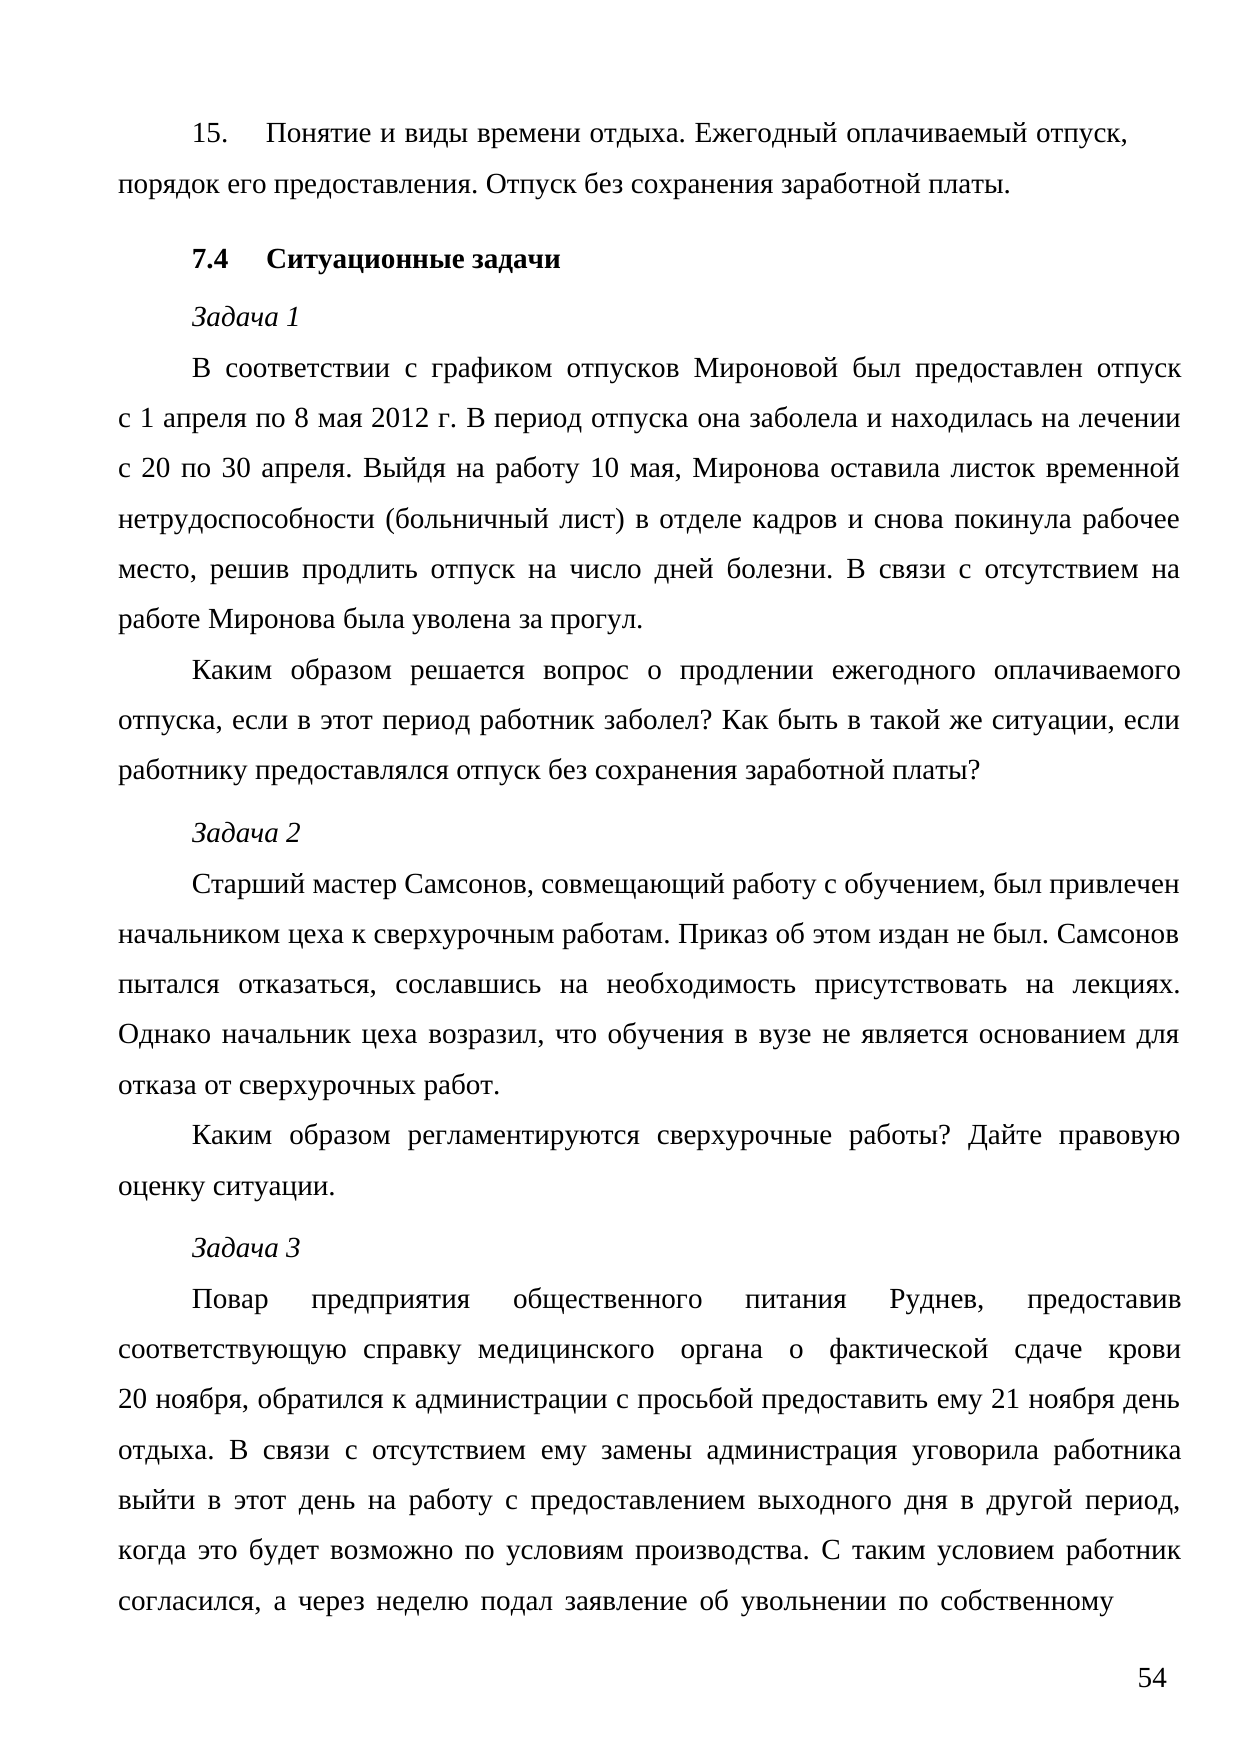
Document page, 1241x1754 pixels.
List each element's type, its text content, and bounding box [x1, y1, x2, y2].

text Задача 2 [192, 815, 1198, 849]
text Каким образом решается вопрос о продлении ежегодного оплачиваемого отпуска, если в этот период работник заболел? Как быть в такой же ситуации, если работнику предоставлялся отпуск без сохранения заработной платы? [118, 652, 1181, 786]
text Задача 3 [192, 1230, 1198, 1264]
text В соответствии с графиком отпусков Мироновой был предоставлен отпуск с 1 апреля по 8 мая 2012 г. В период отпуска она заболела и находилась на лечении с 20 по 30 апреля. Выйдя на работу 10 мая, Миронова оставила листок временной нетрудоспособности (больничный лист) в отделе кадров и снова покинула рабочее место, решив продлить отпуск на число дней болезни. В связи с отсутствием на работе Миронова была уволена за прогул. [118, 350, 1181, 635]
text Каким образом регламентируются сверхурочные работы? Дайте правовую оценку ситуации. [118, 1117, 1180, 1201]
text Повар предприятия общественного питания Руднев, предоставив соответствующую справку медицинского органа о фактической сдаче крови 20 ноября, обратился к администрации с просьбой предоставить ему 21 ноября день отдыха. В связи с отсутствием ему замены администрация уговорила работника выйти в этот день на работу с предоставлением выходного дня в другой период, когда это будет возможно по условиям производства. С таким условием работник согласился, а через неделю подал заявление об увольнении по собственному [118, 1281, 1182, 1616]
subtitle Ситуационные задачи [192, 242, 1198, 275]
text Старший мастер Самсонов, совмещающий работу с обучением, был привлечен начальником цеха к сверхурочным работам. Приказ об этом издан не был. Самсонов пытался отказаться, сославшись на необходимость присутствовать на лекциях. Однако начальник цеха возразил, что обучения в вузе не является основанием для отказа от сверхурочных работ. [118, 866, 1181, 1101]
text Задача 1 [192, 299, 1198, 333]
list Понятие и виды времени отдыха. Ежегодный оплачиваемый отпуск, порядок его предоставления. Отпуск без сохранения заработной платы. [118, 115, 1181, 199]
